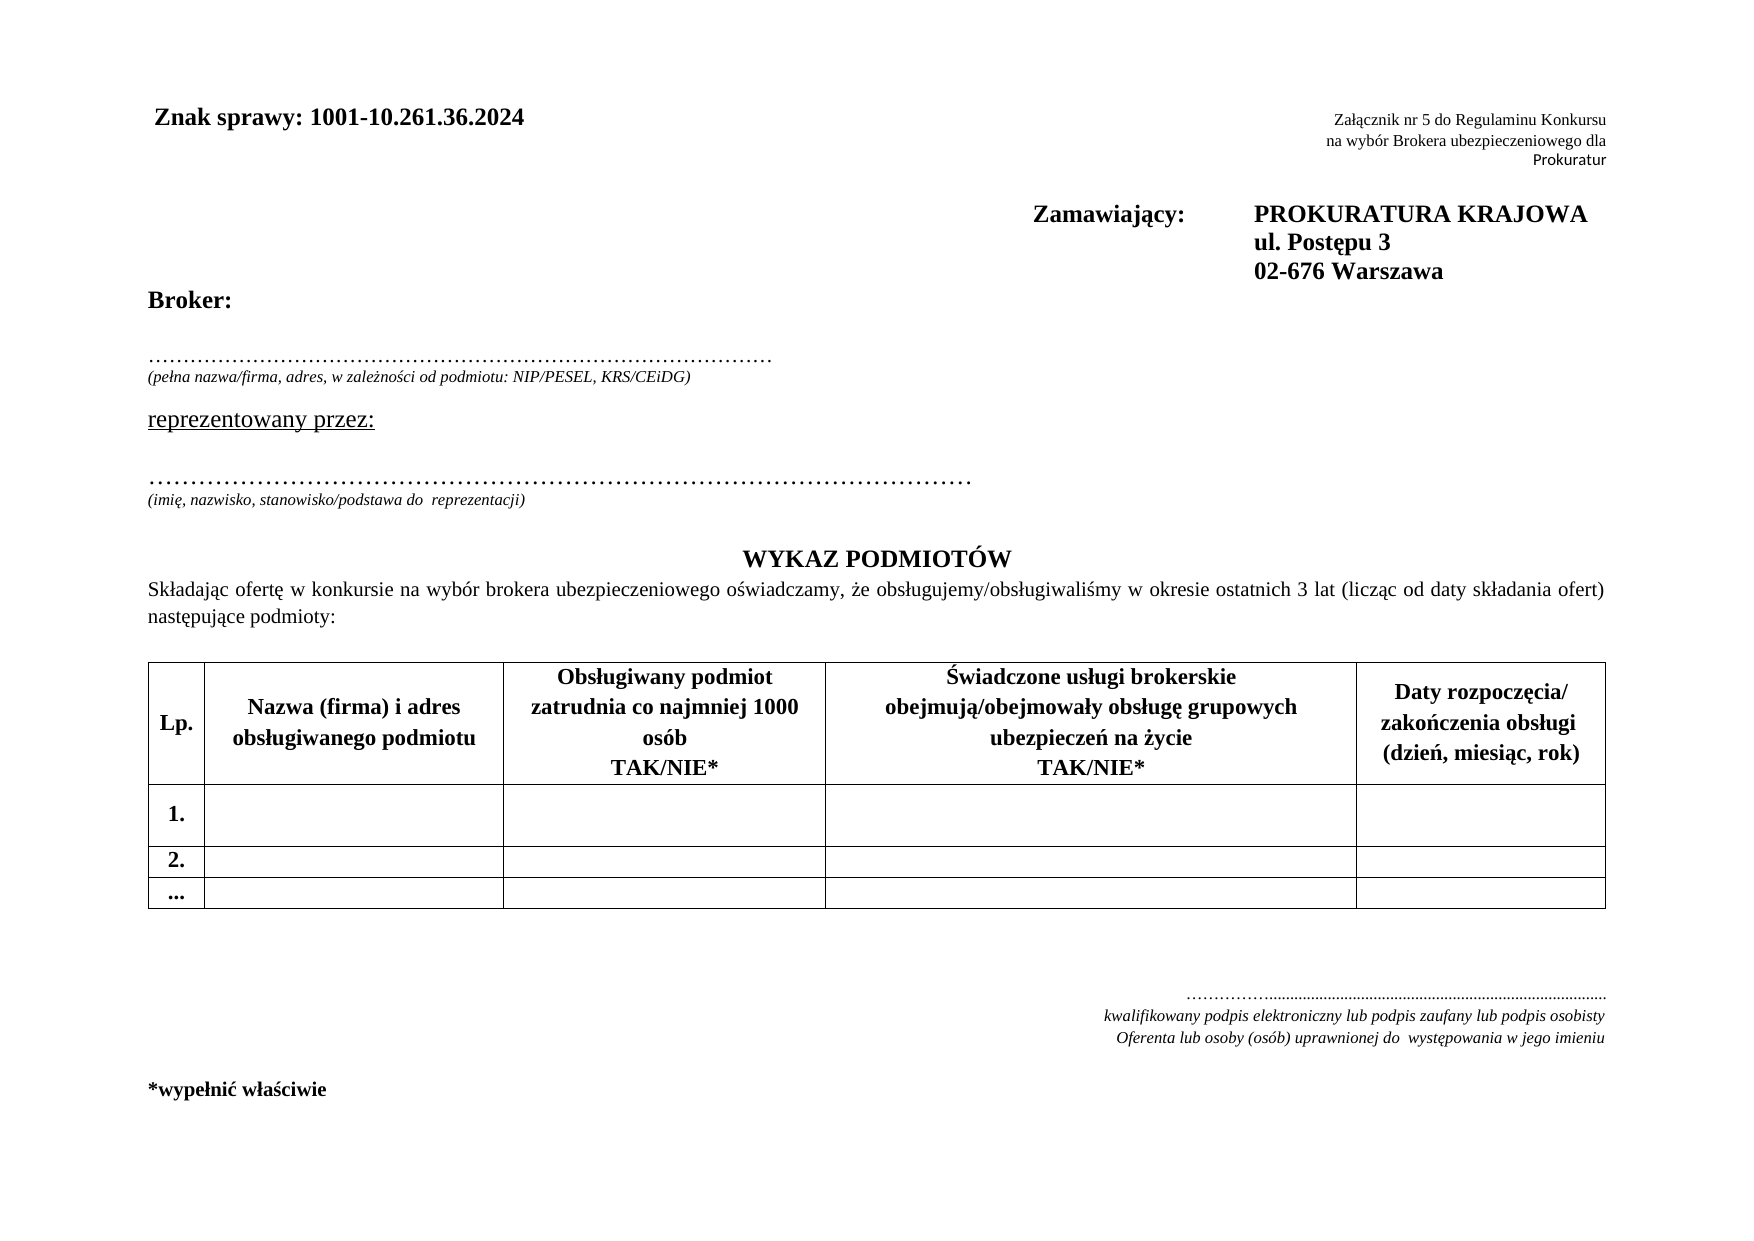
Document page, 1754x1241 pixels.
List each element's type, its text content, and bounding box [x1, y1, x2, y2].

table_cell [504, 847, 825, 877]
text *wypełnić właściwie [148, 1077, 1606, 1101]
text Broker: [148, 285, 1606, 314]
table_cell [205, 785, 503, 846]
table_header Świadczone usługi brokerskie obejmują/obejmowały obsługę grupowych ubezpieczeń na życie TAK/NIE* [826, 663, 1356, 784]
text na wybór Brokera ubezpieczeniowego dla [148, 131, 1606, 150]
text Znak sprawy: 1001-10.261.36.2024 Załącznik nr 5 do Regulaminu Konkursu [148, 102, 1606, 131]
text ……………................................................................................. [590, 984, 1606, 1003]
text ……………………………………………………………………………… [148, 342, 986, 367]
text Zamawiający: PROKURATURA KRAJOWA [664, 199, 1606, 227]
table_cell [504, 878, 825, 908]
table_cell [205, 878, 503, 908]
table_cell ... [149, 878, 204, 908]
table_cell [205, 847, 503, 877]
text kwalifikowany podpis elektroniczny lub podpis zaufany lub podpis osobisty [148, 1006, 1606, 1025]
table_header Nazwa (firma) i adres obsługiwanego podmiotu [205, 663, 503, 784]
table_cell [826, 847, 1356, 877]
text (imię, nazwisko, stanowisko/podstawa do reprezentacji) [148, 490, 986, 509]
text 02-676 Warszawa [1180, 256, 1606, 285]
text ul. Postępu 3 [1180, 227, 1606, 256]
table_header Obsługiwany podmiot zatrudnia co najmniej 1000 osób TAK/NIE* [504, 663, 825, 784]
text Oferenta lub osoby (osób) uprawnionej do występowania w jego imieniu [148, 1028, 1606, 1047]
table_cell [1357, 785, 1605, 846]
table_cell [826, 785, 1356, 846]
table_cell [826, 878, 1356, 908]
text ……………………………………………………………………………………… [148, 461, 986, 490]
table_cell [1357, 847, 1605, 877]
table_header Lp. [149, 663, 204, 784]
text Prokuratur [148, 150, 1606, 170]
table_cell [504, 785, 825, 846]
text Składając ofertę w konkursie na wybór brokera ubezpieczeniowego oświadczamy, że obsługujemy/obsługiwaliśmy w okresie ostatnich 3 lat (licząc od daty składania ofert) następujące podmioty: [148, 577, 1606, 628]
text reprezentowany przez: [148, 404, 1606, 433]
table_cell 1. [149, 785, 204, 846]
table_header Daty rozpoczęcia/ zakończenia obsługi (dzień, miesiąc, rok) [1357, 663, 1605, 784]
table_cell 2. [149, 847, 204, 877]
text (pełna nazwa/firma, adres, w zależności od podmiotu: NIP/PESEL, KRS/CEiDG) [148, 367, 986, 386]
table_cell [1357, 878, 1605, 908]
text WYKAZ PODMIOTÓW [148, 544, 1606, 572]
